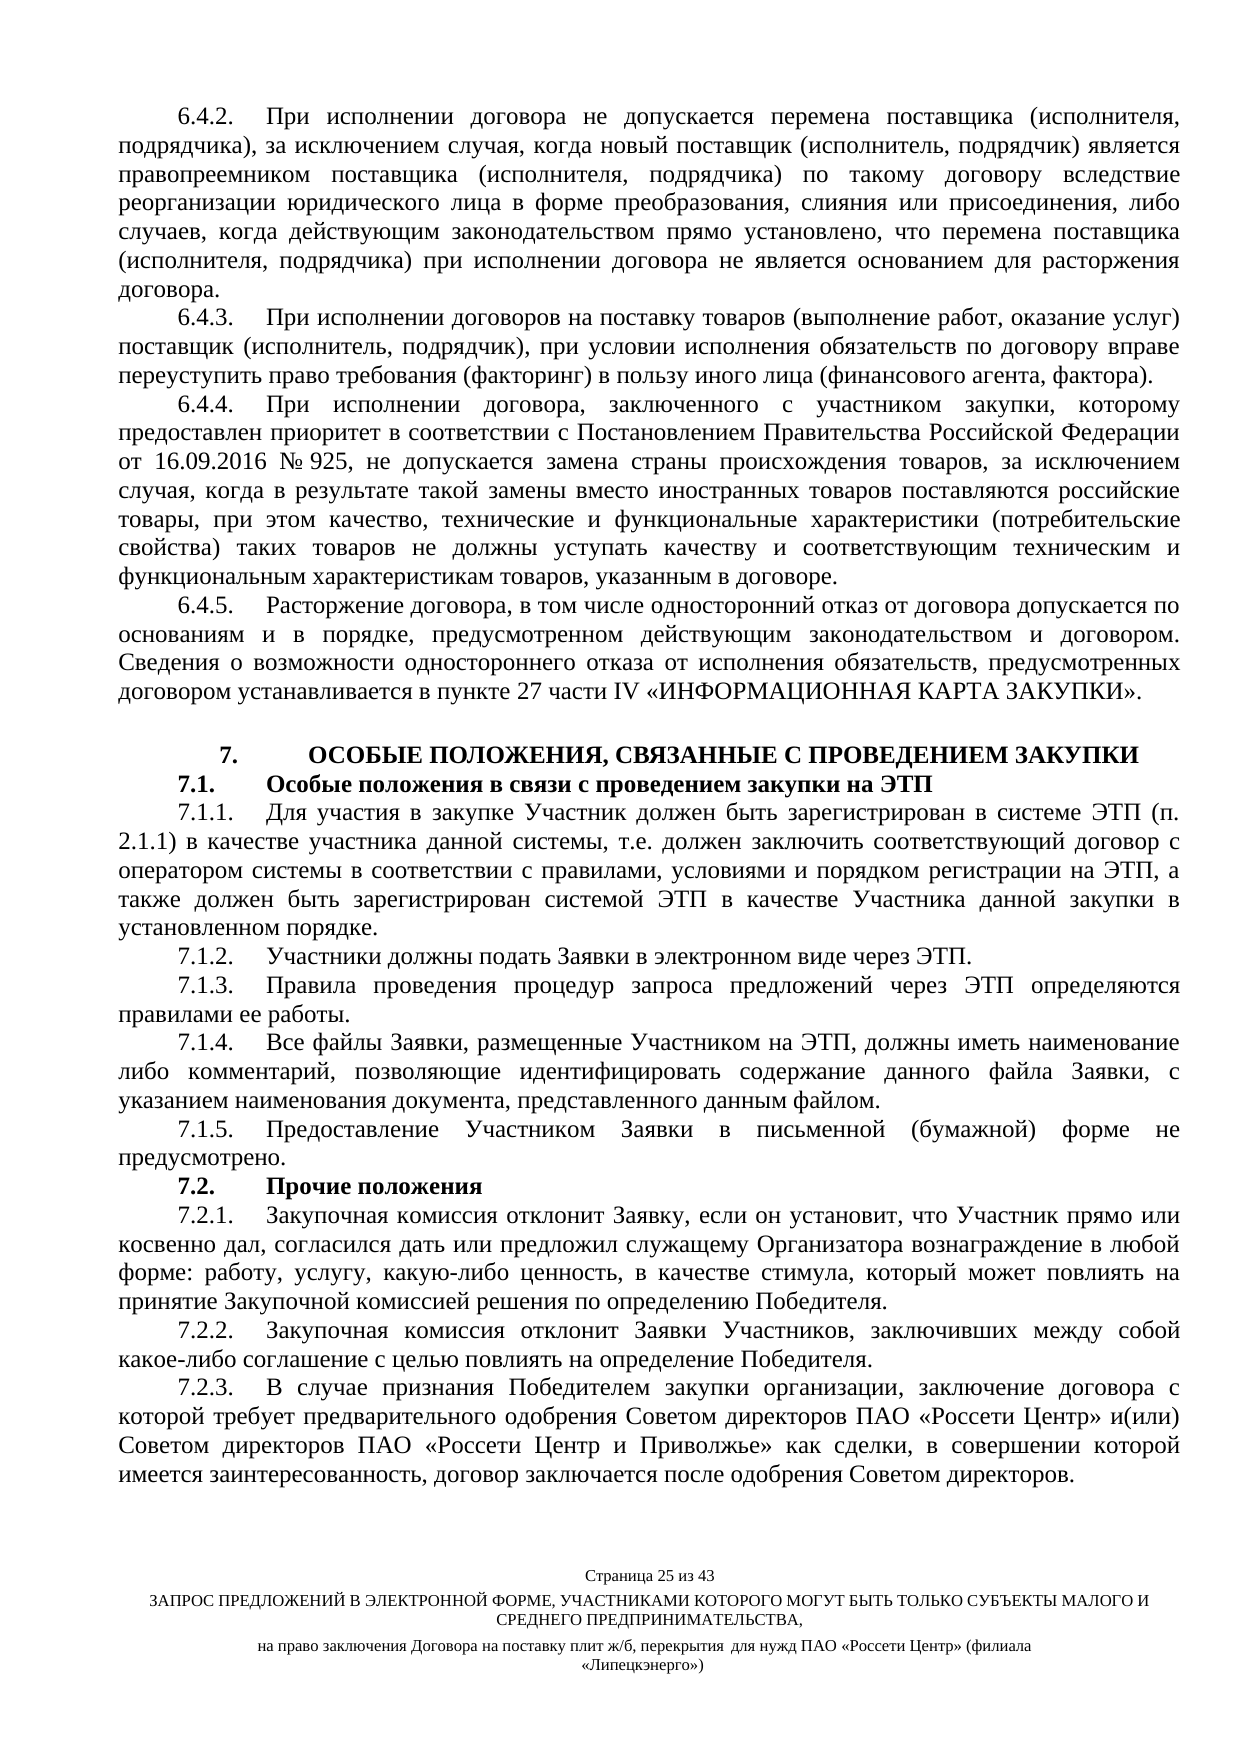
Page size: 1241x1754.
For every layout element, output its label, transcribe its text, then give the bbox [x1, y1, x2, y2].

subtitle Закупочная комиссия отклонит Заявки Участников, заключивших между собой какое-либо соглашение с целью повлиять на определение Победителя. [118, 1315, 1181, 1372]
subtitle Закупочная комиссия отклонит Заявку, если он установит, что Участник прямо или косвенно дал, согласился дать или предложил служащему Организатора вознаграждение в любой форме: работу, услугу, какую-либо ценность, в качестве стимула, который может повлиять на принятие Закупочной комиссией решения по определению Победителя. [118, 1200, 1181, 1315]
subtitle В случае признания Победителем закупки организации, заключение договора с которой требует предварительного одобрения Советом директоров ПАО «Россети Центр» и(или) Советом директоров ПАО «Россети Центр и Приволжье» как сделки, в совершении которой имеется заинтересованность, договор заключается после одобрения Советом директоров. [118, 1372, 1181, 1487]
subtitle Правила проведения процедур запроса предложений через ЭТП определяются правилами ее работы. [118, 970, 1181, 1027]
subtitle При исполнении договора не допускается перемена поставщика (исполнителя, подрядчика), за исключением случая, когда новый поставщик (исполнитель, подрядчик) является правопреемником поставщика (исполнителя, подрядчика) по такому договору вследствие реорганизации юридического лица в форме преобразования, слияния или присоединения, либо случаев, когда действующим законодательством прямо установлено, что перемена поставщика (исполнителя, подрядчика) при исполнении договора не является основанием для расторжения договора. [118, 101, 1181, 302]
subtitle Особые положения в связи с проведением закупки на ЭТП [118, 769, 1181, 797]
subtitle При исполнении договора, заключенного с участником закупки, которому предоставлен приоритет в соответствии с Постановлением Правительства Российской Федерации от 16.09.2016 № 925, не допускается замена страны происхождения товаров, за исключением случая, когда в результате такой замены вместо иностранных товаров поставляются российские товары, при этом качество, технические и функциональные характеристики (потребительские свойства) таких товаров не должны уступать качеству и соответствующим техническим и функциональным характеристикам товаров, указанным в договоре. [118, 389, 1181, 590]
subtitle ОСОБЫЕ ПОЛОЖЕНИЯ, СВЯЗАННЫЕ С ПРОВЕДЕНИЕМ ЗАКУПКИ [118, 740, 1181, 769]
subtitle Для участия в закупке Участник должен быть зарегистрирован в системе ЭТП (п. 2.1.1) в качестве участника данной системы, т.е. должен заключить соответствующий договор с оператором системы в соответствии с правилами, условиями и порядком регистрации на ЭТП, а также должен быть зарегистрирован системой ЭТП в качестве Участника данной закупки в установленном порядке. [118, 797, 1181, 941]
subtitle Расторжение договора, в том числе односторонний отказ от договора допускается по основаниям и в порядке, предусмотренном действующим законодательством и договором. Сведения о возможности одностороннего отказа от исполнения обязательств, предусмотренных договором устанавливается в пункте 27 части IV «ИНФОРМАЦИОННАЯ КАРТА ЗАКУПКИ». [118, 590, 1181, 705]
subtitle Все файлы Заявки, размещенные Участником на ЭТП, должны иметь наименование либо комментарий, позволяющие идентифицировать содержание данного файла Заявки, с указанием наименования документа, представленного данным файлом. [118, 1027, 1181, 1114]
subtitle При исполнении договоров на поставку товаров (выполнение работ, оказание услуг) поставщик (исполнитель, подрядчик), при условии исполнения обязательств по договору вправе переуступить право требования (факторинг) в пользу иного лица (финансового агента, фактора). [118, 302, 1181, 389]
subtitle Участники должны подать Заявки в электронном виде через ЭТП. [118, 941, 1181, 970]
subtitle Прочие положения [118, 1171, 1181, 1200]
subtitle Предоставление Участником Заявки в письменной (бумажной) форме не предусмотрено. [118, 1114, 1181, 1171]
